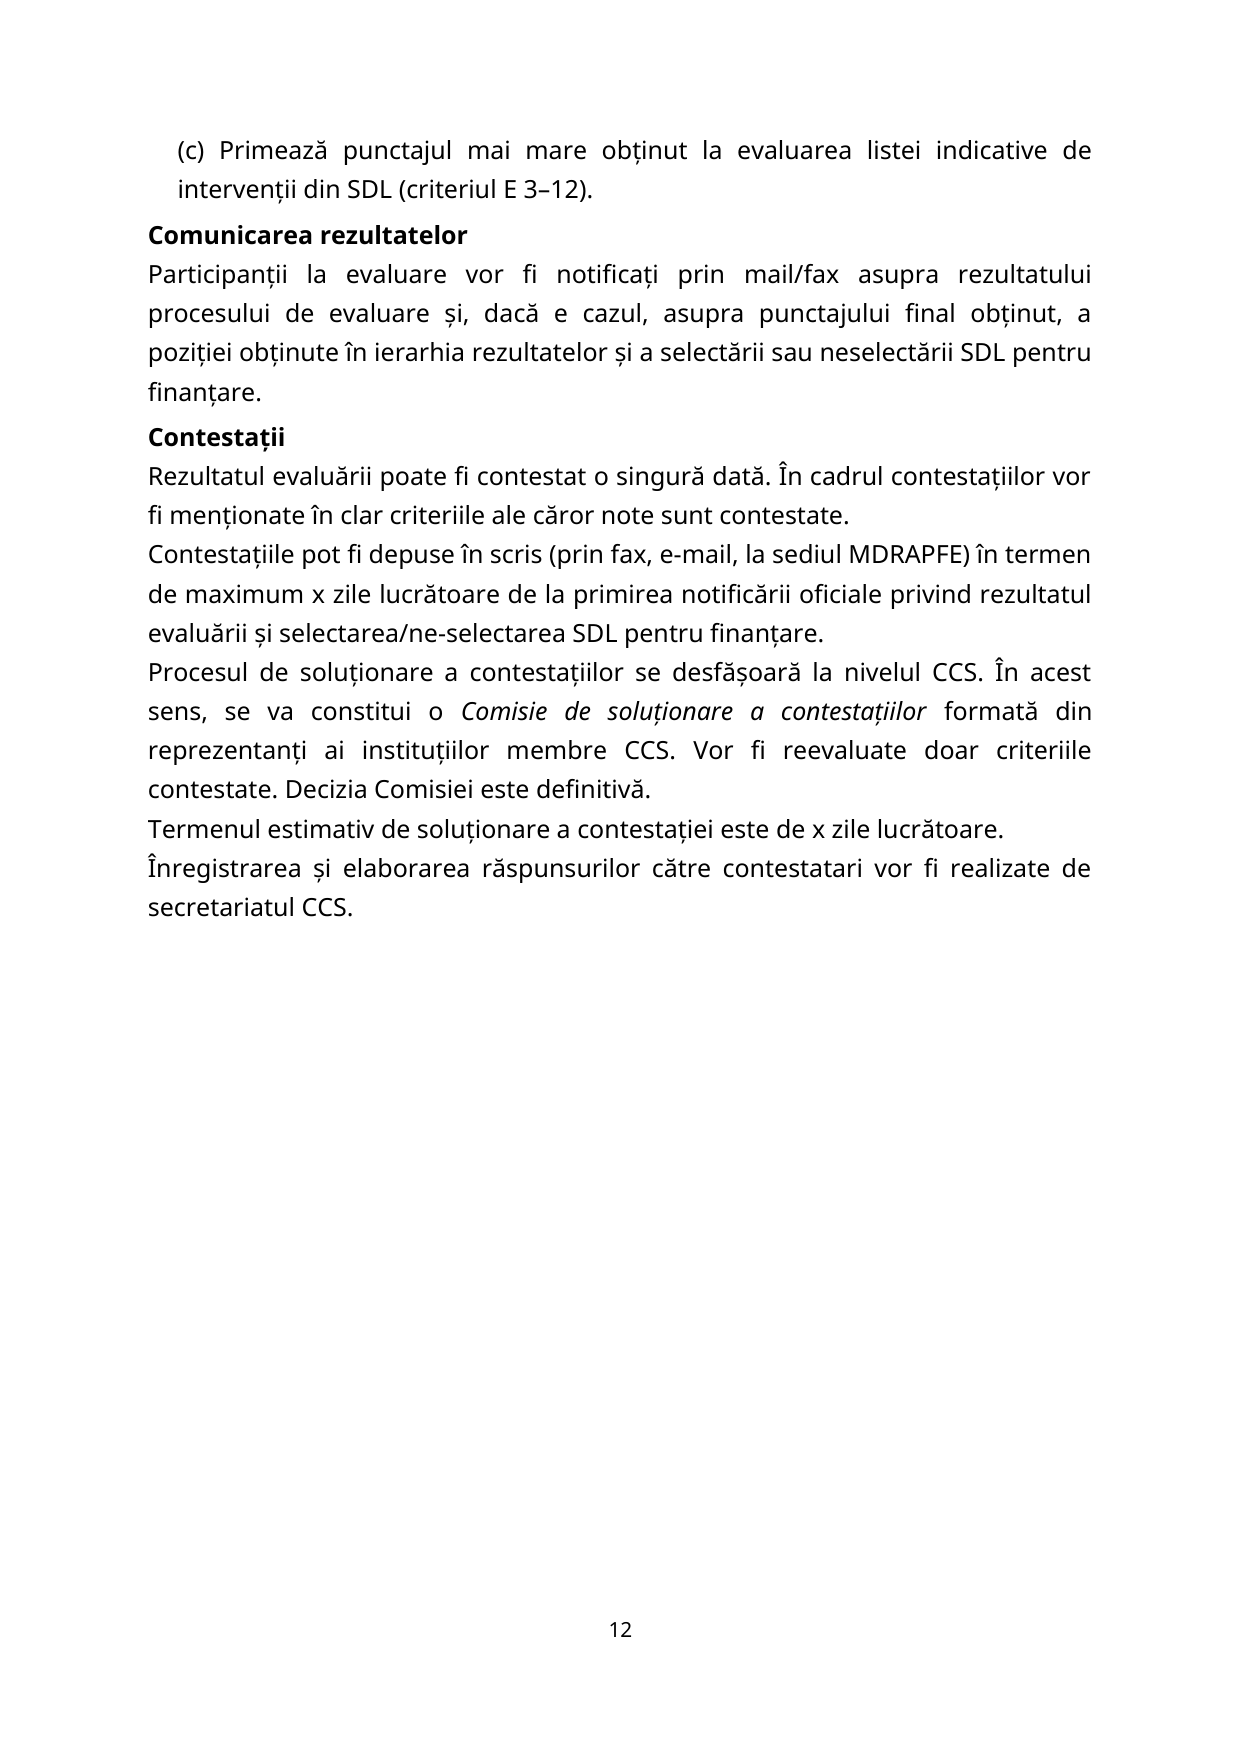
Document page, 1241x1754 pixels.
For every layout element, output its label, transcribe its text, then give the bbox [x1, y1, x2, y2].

text Contestațiile pot fi depuse în scris (prin fax, e-mail, la sediul MDRAPFE) în termen de maximum x zile lucrătoare de la primirea notificării oficiale privind rezultatul evaluării și selectarea/ne-selectarea SDL pentru finanțare. [148, 537, 1093, 649]
text Comunicarea rezultatelor [148, 217, 1093, 252]
text Participanții la evaluare vor fi notificați prin mail/fax asupra rezultatului procesului de evaluare și, dacă e cazul, asupra punctajului final obținut, a poziției obținute în ierarhia rezultatelor și a selectării sau neselectării SDL pentru finanțare. [148, 257, 1093, 408]
text Rezultatul evaluării poate fi contestat o singură dată. În cadrul contestațiilor vor fi menționate în clar criteriile ale căror note sunt contestate. [148, 459, 1093, 532]
text Procesul de soluţionare a contestațiilor se desfășoară la nivelul CCS. În acest sens, se va constitui o Comisie de soluționare a contestațiilor formată din reprezentanți ai instituțiilor membre CCS. Vor fi reevaluate doar criteriile contestate. Decizia Comisiei este definitivă. [148, 654, 1093, 806]
text Termenul estimativ de soluționare a contestației este de x zile lucrătoare. [148, 811, 1093, 845]
text Contestații [148, 419, 1093, 454]
text (c) Primează punctajul mai mare obținut la evaluarea listei indicative de intervenții din SDL (criteriul E 3–12). [177, 133, 1093, 206]
text Înregistrarea și elaborarea răspunsurilor către contestatari vor fi realizate de secretariatul CCS. [148, 850, 1093, 924]
